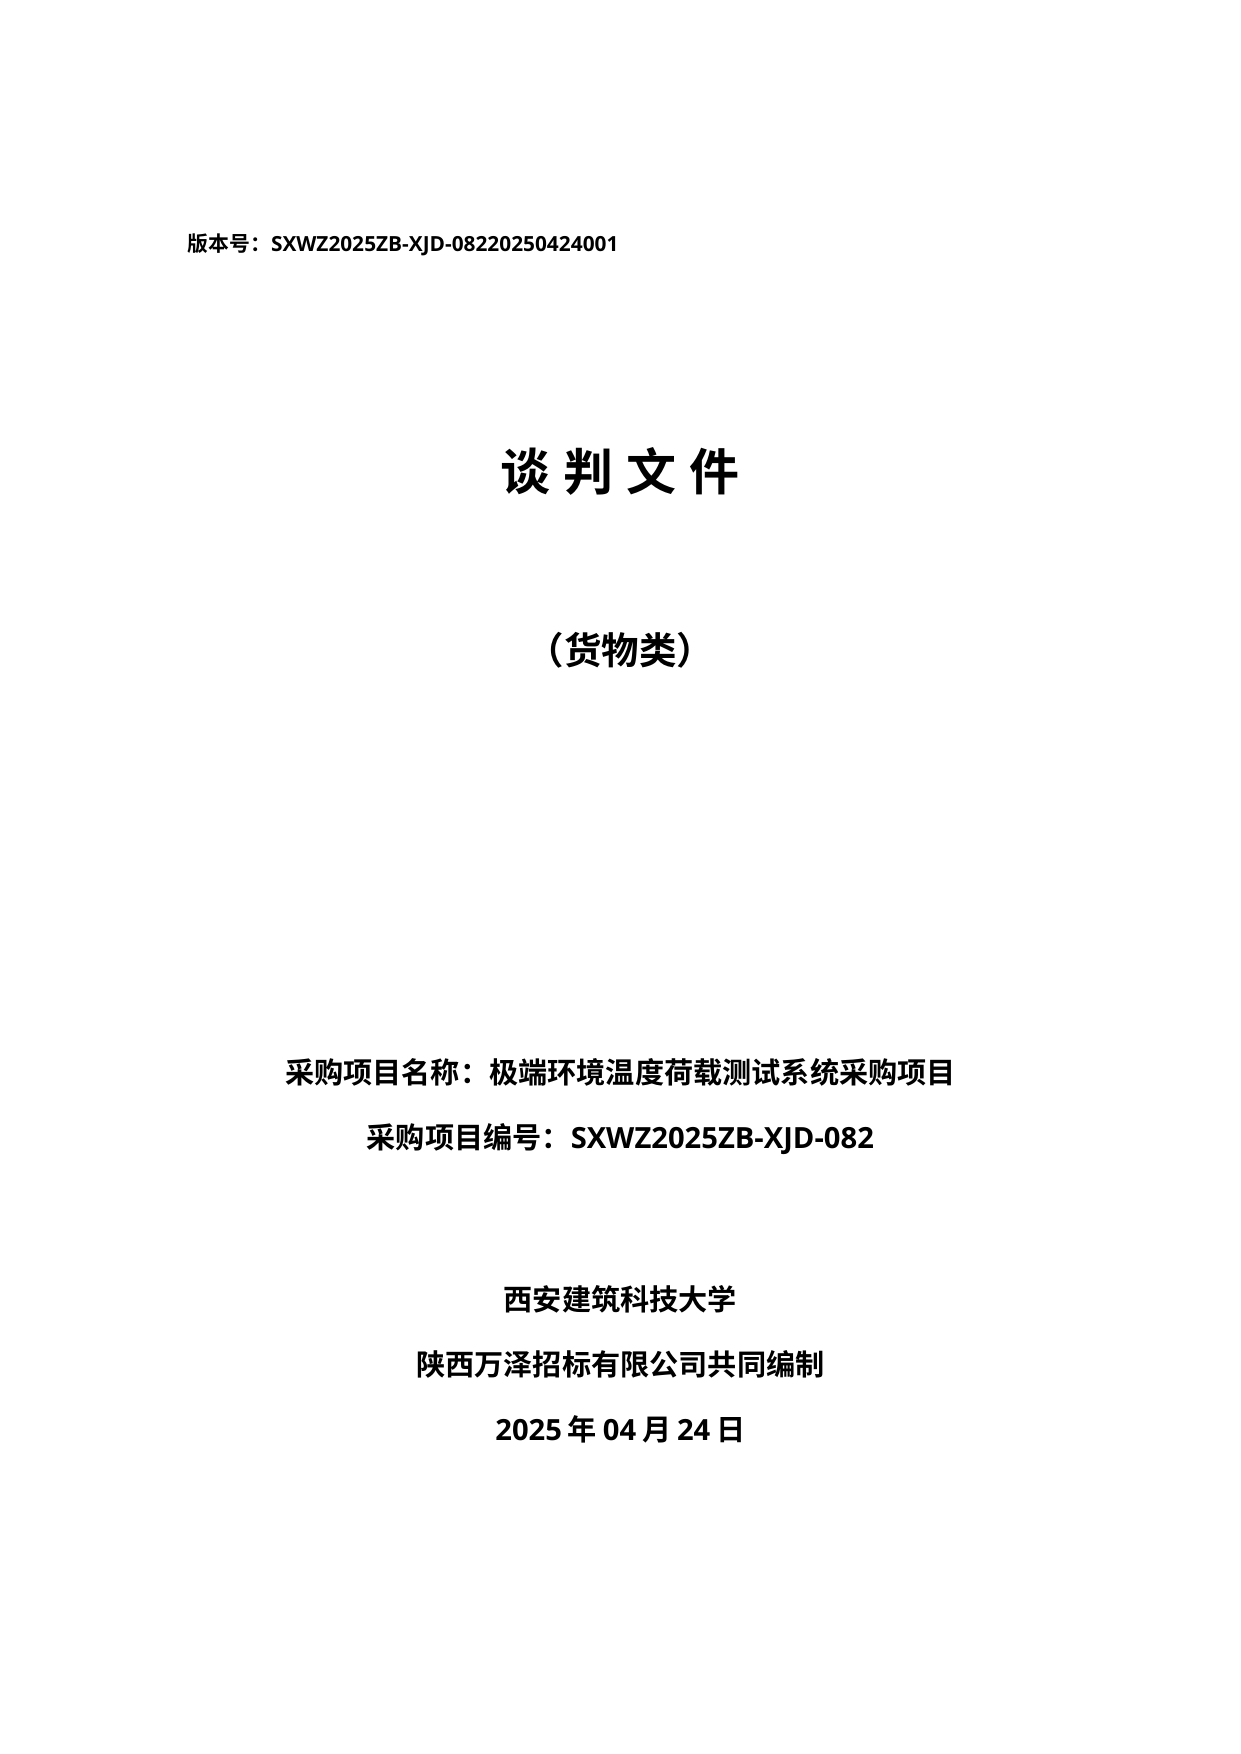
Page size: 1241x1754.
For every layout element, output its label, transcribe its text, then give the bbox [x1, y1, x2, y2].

text 谈 判 文 件 [187, 422, 1053, 617]
text 陕西万泽招标有限公司共同编制 [187, 1332, 1053, 1397]
text 2025年04月24日 [187, 1397, 1053, 1462]
text 版本号：SXWZ2025ZB-XJD-08220250424001 [187, 227, 1053, 422]
text （货物类） [187, 617, 1053, 1039]
text 西安建筑科技大学 [187, 1267, 1053, 1332]
text 采购项目编号：SXWZ2025ZB-XJD-082 [187, 1104, 1053, 1267]
text 采购项目名称：极端环境温度荷载测试系统采购项目 [187, 1039, 1053, 1104]
